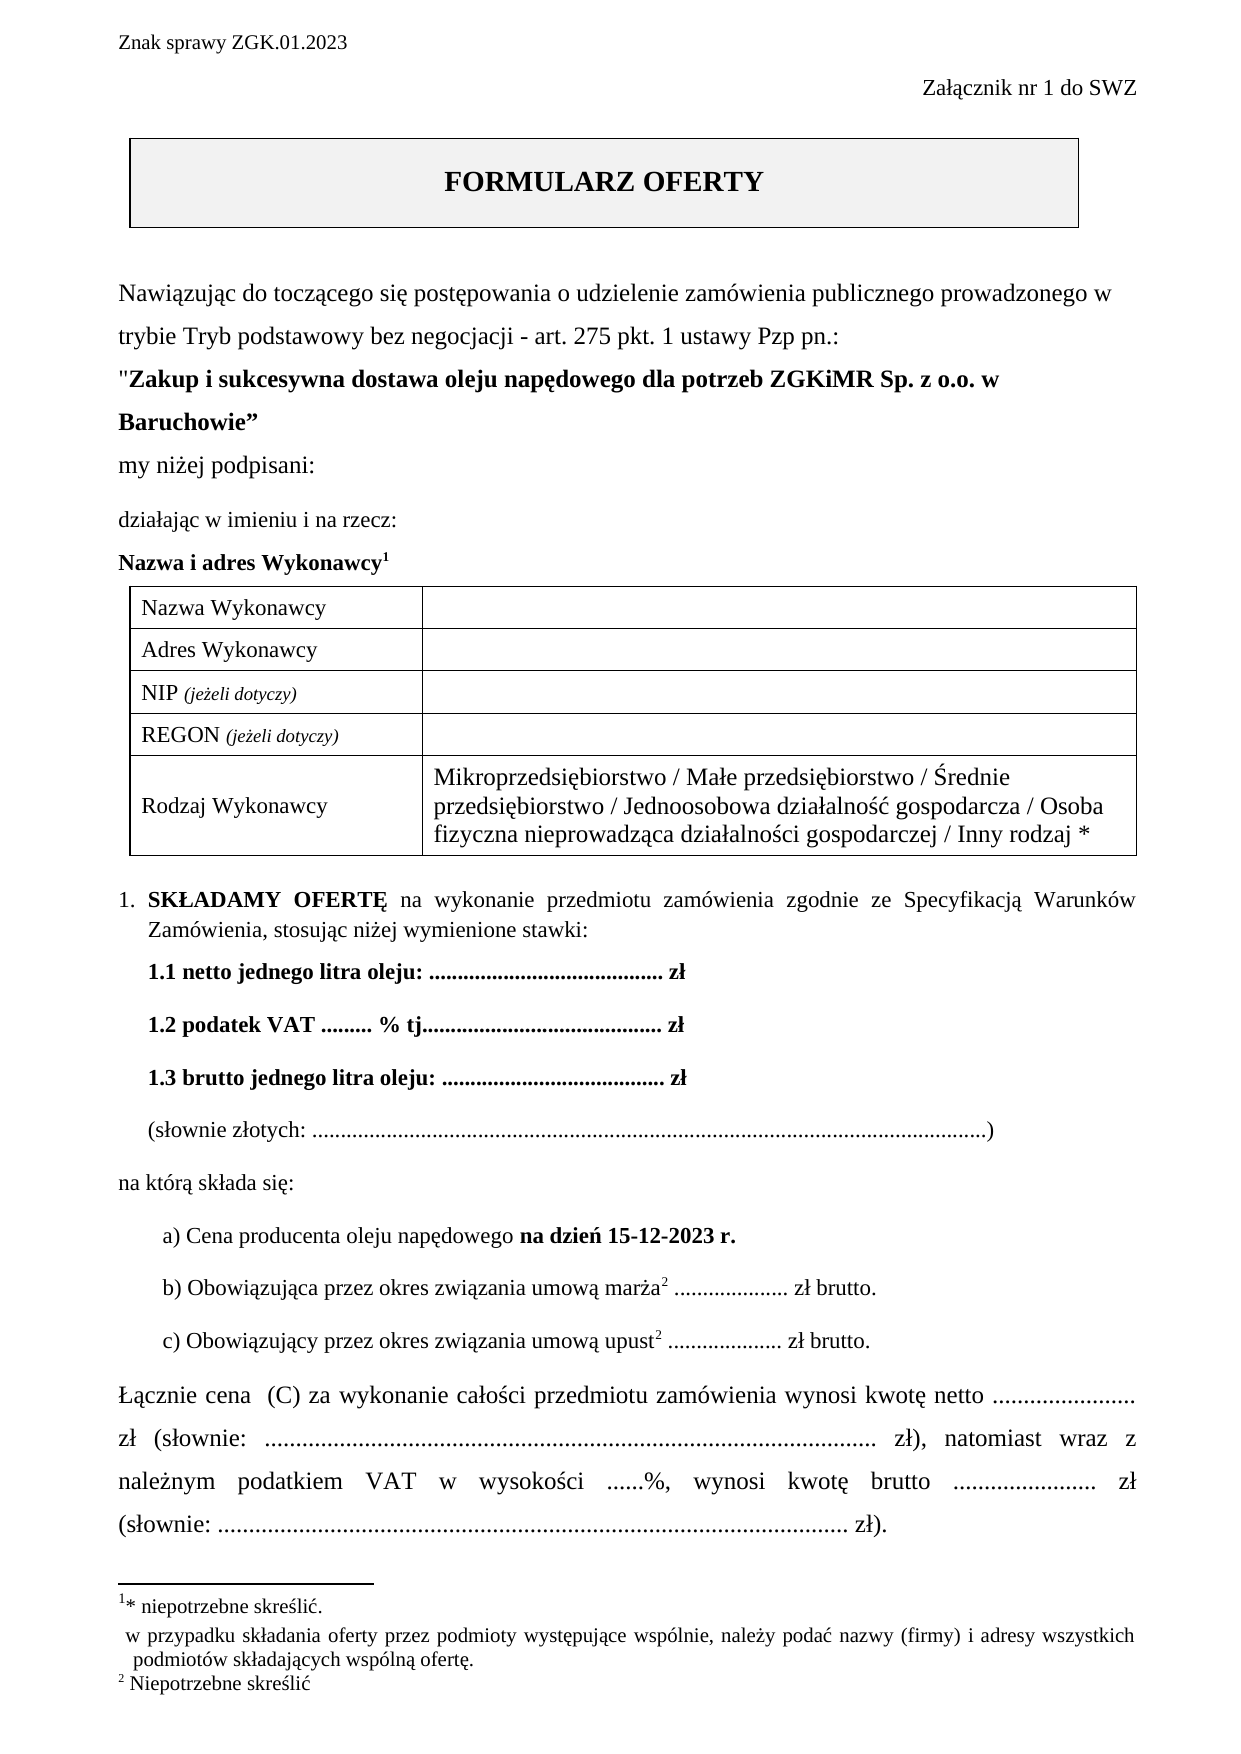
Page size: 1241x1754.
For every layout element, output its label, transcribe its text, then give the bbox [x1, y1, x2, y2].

subtitle Załącznik nr 1 do SWZ [118, 74, 1137, 100]
text my niżej podpisani: [118, 450, 1137, 479]
table_cell NIP (jeżeli dotyczy) [131, 671, 422, 712]
text działając w imieniu i na rzecz: [118, 506, 1137, 532]
table_cell [423, 671, 1136, 712]
text "Zakup i sukcesywna dostawa oleju napędowego dla potrzeb ZGKiMR Sp. z o.o. w Baruchowie” [118, 364, 1137, 436]
text Łącznie cena (C) za wykonanie całości przedmiotu zamówienia wynosi kwotę netto ....................... zł (słownie: .................................................................................................. zł), natomiast wraz z należnym podatkiem VAT w wysokości ......%, wynosi kwotę brutto ....................... zł (słownie: ..................................................................................................... zł). [88, 1380, 1137, 1538]
text (słownie złotych: ......................................................................................................................) [148, 1116, 1137, 1143]
table_cell Rodzaj Wykonawcy [131, 756, 422, 854]
table_cell REGON (jeżeli dotyczy) [131, 714, 422, 755]
text Nawiązując do toczącego się postępowania o udzielenie zamówienia publicznego prowadzonego w trybie Tryb podstawowy bez negocjacji - art. 275 pkt. 1 ustawy Pzp pn.: [118, 278, 1137, 350]
text 1.2 podatek VAT ......... % tj.......................................... zł [148, 1011, 1137, 1037]
text a) Cena producenta oleju napędowego na dzień 15-12-2023 r. [162, 1222, 1137, 1248]
text c) Obowiązujący przez okres związania umową upust2 .................... zł brutto. [162, 1327, 1137, 1353]
table_cell [423, 629, 1136, 670]
text b) Obowiązująca przez okres związania umową marża .................... zł brutto. [162, 1274, 1137, 1301]
table_header FORMULARZ OFERTY [131, 139, 1078, 227]
table_header [423, 587, 1136, 628]
table_cell Adres Wykonawcy [131, 629, 422, 670]
text na którą składa się: [118, 1169, 1137, 1195]
text 1.1 netto jednego litra oleju: ......................................... zł [148, 958, 1137, 984]
table_header Nazwa Wykonawcy [131, 587, 422, 628]
text Nazwa i adres Wykonawcy [118, 549, 1137, 575]
text 1.3 brutto jednego litra oleju: ....................................... zł [148, 1063, 1137, 1090]
list SKŁADAMY OFERTĘ na wykonanie przedmiotu zamówienia zgodnie ze Specyfikacją Warunków Zamówienia, stosując niżej wymienione stawki: [118, 886, 1137, 942]
table_cell [423, 714, 1136, 755]
table_cell Mikroprzedsiębiorstwo / Małe przedsiębiorstwo / Średnie przedsiębiorstwo / Jednoosobowa działalność gospodarcza / Osoba fizyczna nieprowadząca działalności gospodarczej / Inny rodzaj * [423, 756, 1136, 854]
